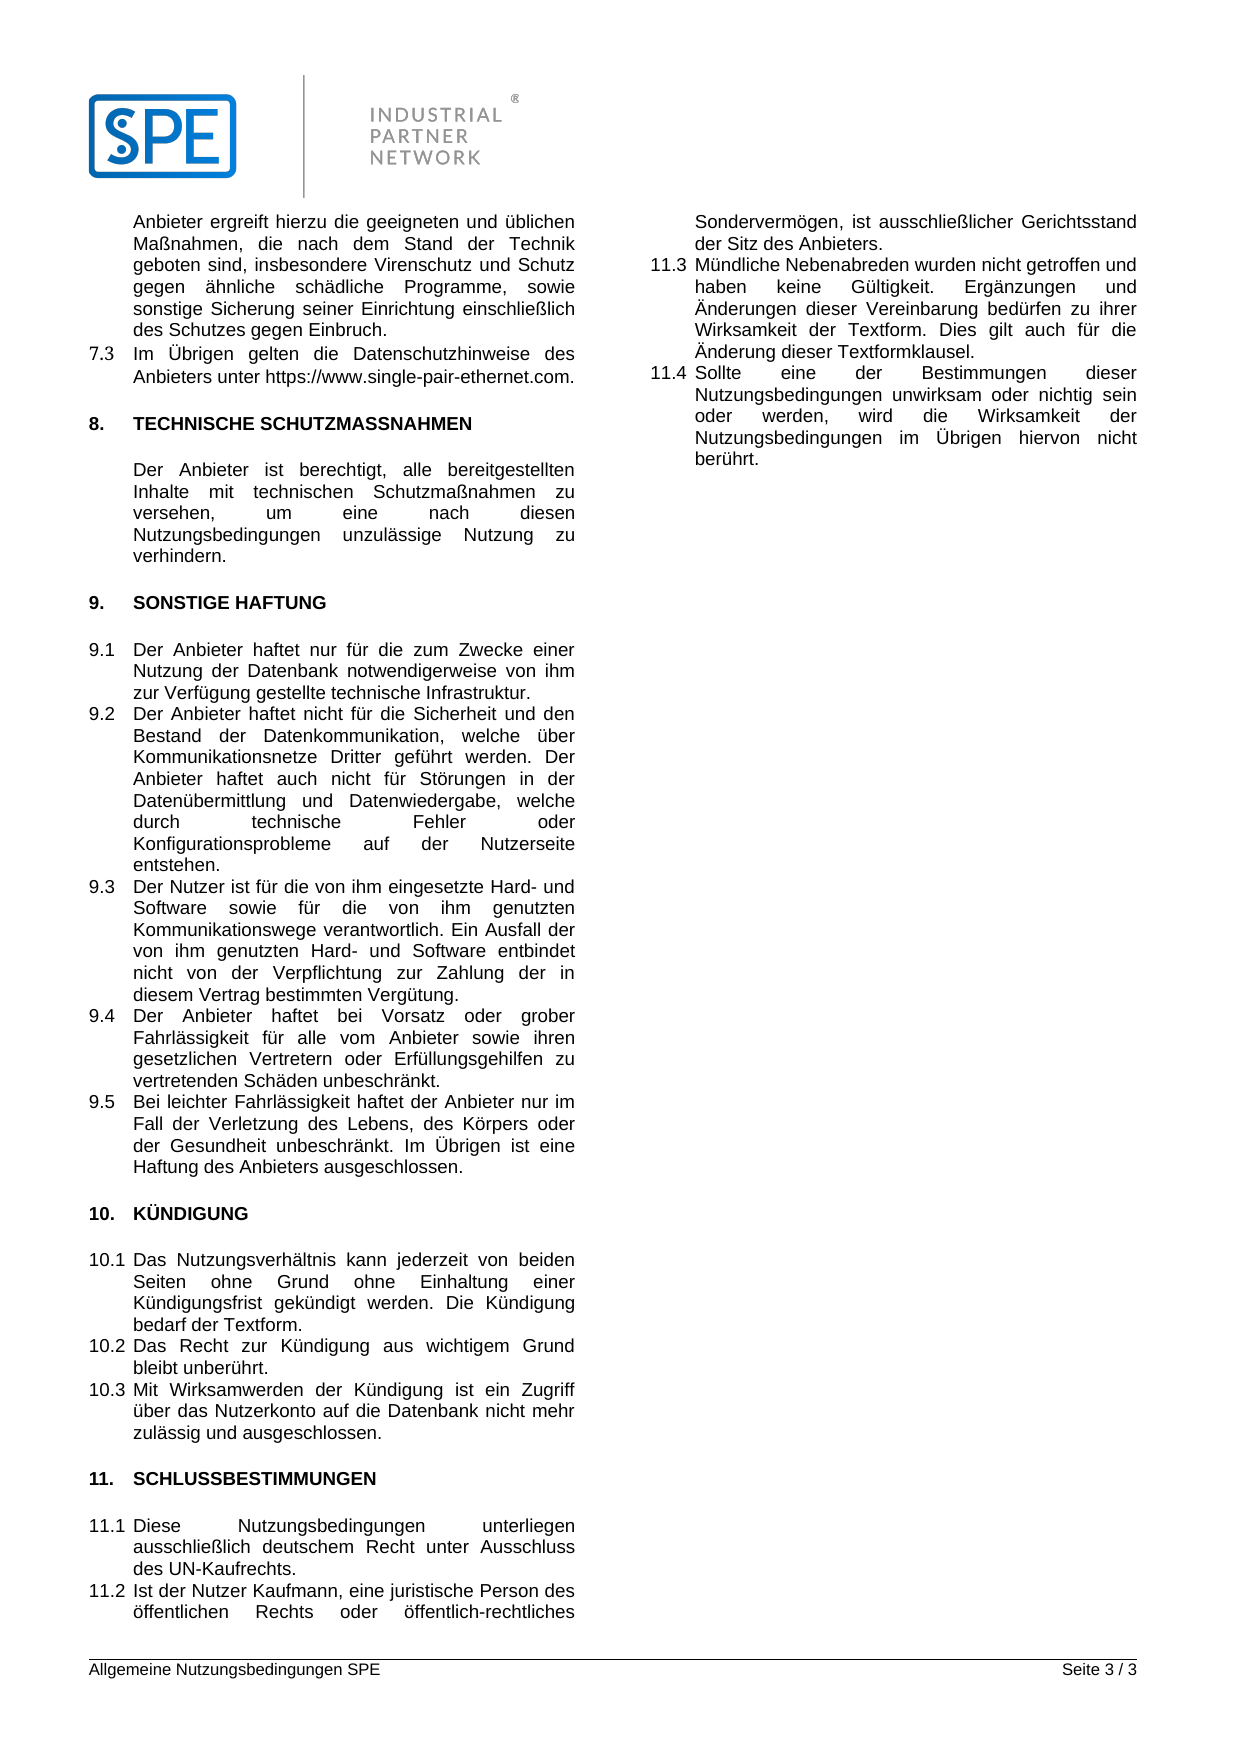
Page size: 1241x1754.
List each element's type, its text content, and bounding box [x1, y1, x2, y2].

subtitle Schlussbestimmungen [89, 1468, 575, 1490]
list Sollte eine der Bestimmungen dieser Nutzungsbedingungen unwirksam oder nichtig sein oder werden, wird die Wirksamkeit der Nutzungsbedingungen im Übrigen hiervon nicht berührt. [650, 362, 1137, 470]
list Ist der Nutzer Kaufmann, eine juristische Person des öffentlichen Rechts oder öffentlich-rechtliches Sondervermögen, ist ausschließlicher Gerichtsstand der Sitz des Anbieters. [89, 1579, 575, 1622]
list Ist der Nutzer Kaufmann, eine juristische Person des öffentlichen Rechts oder öffentlich-rechtliches Sondervermögen, ist ausschließlicher Gerichtsstand der Sitz des Anbieters. [650, 211, 1137, 254]
list Bei leichter Fahrlässigkeit haftet der Anbieter nur im Fall der Verletzung des Lebens, des Körpers oder der Gesundheit unbeschränkt. Im Übrigen ist eine Haftung des Anbieters ausgeschlossen. [89, 1091, 575, 1177]
list Der Anbieter haftet nicht für die Sicherheit und den Bestand der Datenkommunikation, welche über Kommunikationsnetze Dritter geführt werden. Der Anbieter haftet auch nicht für Störungen in der Datenübermittlung und Datenwiedergabe, welche durch technische Fehler oder Konfigurationsprobleme auf der Nutzerseite entstehen. [89, 703, 575, 876]
picture [88, 75, 519, 198]
list Das Nutzungsverhältnis kann jederzeit von beiden Seiten ohne Grund ohne Einhaltung einer Kündigungsfrist gekündigt werden. Die Kündigung bedarf der Textform. [89, 1249, 575, 1335]
list Der Anbieter haftet bei Vorsatz oder grober Fahrlässigkeit für alle vom Anbieter sowie ihren gesetzlichen Vertretern oder Erfüllungsgehilfen zu vertretenden Schäden unbeschränkt. [89, 1005, 575, 1091]
list Der Anbieter ist berechtigt, alle bereitgestellten Inhalte mit technischen Schutzmaßnahmen zu versehen, um eine nach diesen Nutzungsbedingungen unzulässige Nutzung zu verhindern. [133, 459, 575, 567]
list Das Recht zur Kündigung aus wichtigem Grund bleibt unberührt. [89, 1335, 575, 1378]
list Im Übrigen gelten die Datenschutzhinweise des Anbieters unter https://www.single-pair-ethernet.com. [89, 340, 575, 387]
subtitle Technische SchutzmaSSnahmen [89, 412, 575, 434]
list Mündliche Nebenabreden wurden nicht getroffen und haben keine Gültigkeit. Ergänzungen und Änderungen dieser Vereinbarung bedürfen zu ihrer Wirksamkeit der Textform. Dies gilt auch für die Änderung dieser Textformklausel. [650, 254, 1137, 362]
list Der Nutzer ist für die von ihm eingesetzte Hard- und Software sowie für die von ihm genutzten Kommunikationswege verantwortlich. Ein Ausfall der von ihm genutzten Hard- und Software entbindet nicht von der Verpflichtung zur Zahlung der in diesem Vertrag bestimmten Vergütung. [89, 876, 575, 1005]
subtitle Sonstige Haftung [89, 592, 575, 613]
list Mit Wirksamwerden der Kündigung ist ein Zugriff über das Nutzerkonto auf die Datenbank nicht mehr zulässig und ausgeschlossen. [89, 1378, 575, 1443]
list Der Anbieter haftet nur für die zum Zwecke einer Nutzung der Datenbank notwendigerweise von ihm zur Verfügung gestellte technische Infrastruktur. [89, 638, 575, 703]
subtitle Kündigung [89, 1202, 575, 1224]
list Diese Nutzungsbedingungen unterliegen ausschließlich deutschem Recht unter Ausschluss des UN-Kaufrechts. [89, 1515, 575, 1579]
